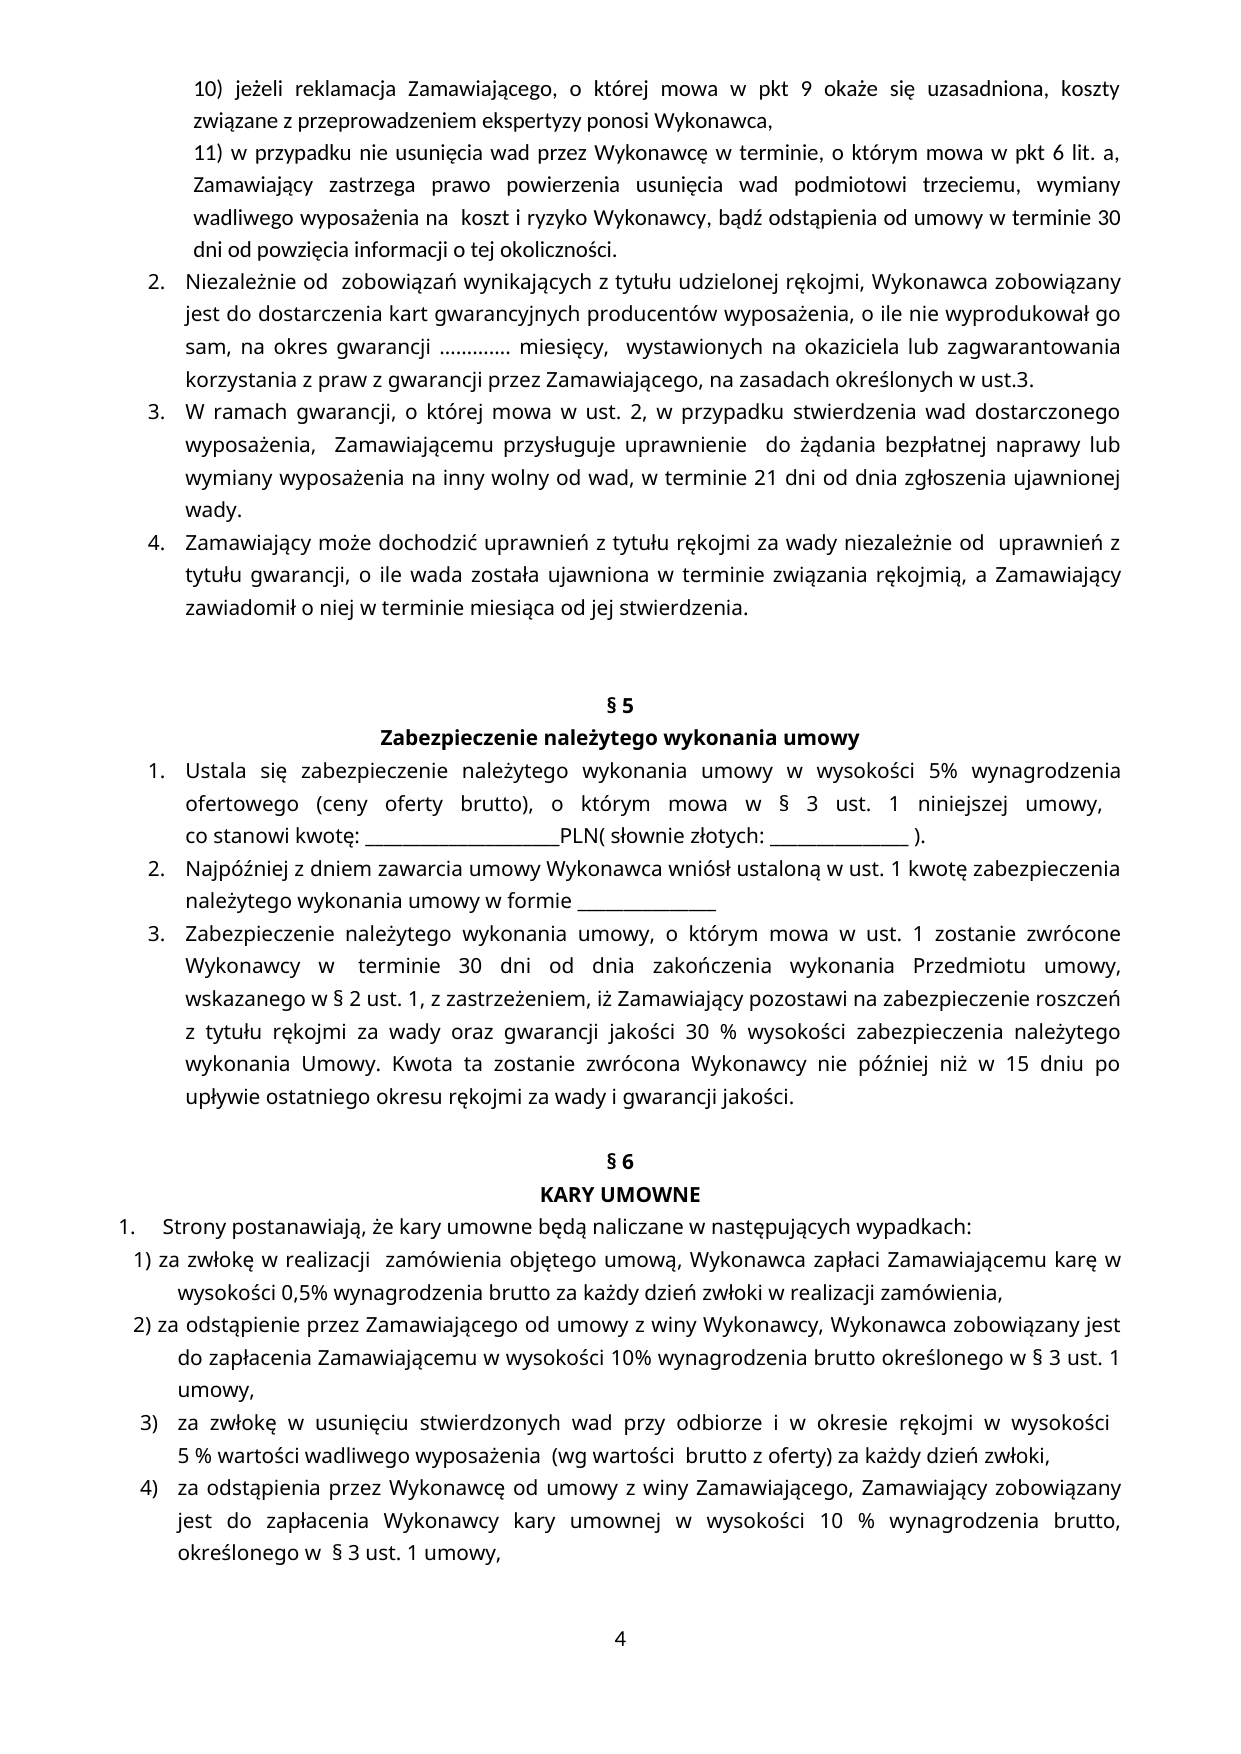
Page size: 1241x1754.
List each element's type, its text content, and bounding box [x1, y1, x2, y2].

list 11) w przypadku nie usunięcia wad przez Wykonawcę w terminie, o którym mowa w pkt 6 lit. a, Zamawiający zastrzega prawo powierzenia usunięcia wad podmiotowi trzeciemu, wymiany wadliwego wyposażenia na koszt i ryzyko Wykonawcy, bądź odstąpienia od umowy w terminie 30 dni od powzięcia informacji o tej okoliczności. [193, 138, 1122, 263]
list 2) za odstąpienie przez Zamawiającego od umowy z winy Wykonawcy, Wykonawca zobowiązany jest do zapłacenia Zamawiającemu w wysokości 10% wynagrodzenia brutto określonego w § 3 ust. 1 umowy, [133, 1310, 1122, 1404]
list za odstąpienia przez Wykonawcę od umowy z winy Zamawiającego, Zamawiający zobowiązany jest do zapłacenia Wykonawcy kary umownej w wysokości 10 % wynagrodzenia brutto, określonego w § 3 ust. 1 umowy, [140, 1473, 1122, 1567]
list Strony postanawiają, że kary umowne będą naliczane w następujących wypadkach: [118, 1212, 1122, 1241]
list 10) jeżeli reklamacja Zamawiającego, o której mowa w pkt 9 okaże się uzasadniona, koszty związane z przeprowadzeniem ekspertyzy ponosi Wykonawca, [193, 74, 1122, 134]
list Zabezpieczenie należytego wykonania umowy, o którym mowa w ust. 1 zostanie zwrócone Wykonawcy w terminie 30 dni od dnia zakończenia wykonania Przedmiotu umowy, wskazanego w § 2 ust. 1, z zastrzeżeniem, iż Zamawiający pozostawi na zabezpieczenie roszczeń z tytułu rękojmi za wady oraz gwarancji jakości 30 % wysokości zabezpieczenia należytego wykonania Umowy. Kwota ta zostanie zwrócona Wykonawcy nie później niż w 15 dniu po upływie ostatniego okresu rękojmi za wady i gwarancji jakości. [148, 919, 1122, 1111]
list W ramach gwarancji, o której mowa w ust. 2, w przypadku stwierdzenia wad dostarczonego wyposażenia, Zamawiającemu przysługuje uprawnienie do żądania bezpłatnej naprawy lub wymiany wyposażenia na inny wolny od wad, w terminie 21 dni od dnia zgłoszenia ujawnionej wady. [148, 397, 1122, 524]
list 1) za zwłokę w realizacji zamówienia objętego umową, Wykonawca zapłaci Zamawiającemu karę w wysokości 0,5% wynagrodzenia brutto za każdy dzień zwłoki w realizacji zamówienia, [133, 1245, 1122, 1306]
list za zwłokę w usunięciu stwierdzonych wad przy odbiorze i w okresie rękojmi w wysokości 5 % wartości wadliwego wyposażenia (wg wartości brutto z oferty) za każdy dzień zwłoki, [140, 1408, 1122, 1469]
list Najpóźniej z dniem zawarcia umowy Wykonawca wniósł ustaloną w ust. 1 kwotę zabezpieczenia należytego wykonania umowy w formie _______________ [148, 854, 1122, 915]
text § 5 [118, 691, 1122, 719]
text Zabezpieczenie należytego wykonania umowy [118, 723, 1122, 752]
list Niezależnie od zobowiązań wynikających z tytułu udzielonej rękojmi, Wykonawca zobowiązany jest do dostarczenia kart gwarancyjnych producentów wyposażenia, o ile nie wyprodukował go sam, na okres gwarancji …………. miesięcy, wystawionych na okaziciela lub zagwarantowania korzystania z praw z gwarancji przez Zamawiającego, na zasadach określonych w ust.3. [148, 267, 1122, 393]
text § 6 [118, 1147, 1122, 1176]
list Ustala się zabezpieczenie należytego wykonania umowy w wysokości 5% wynagrodzenia ofertowego (ceny oferty brutto), o którym mowa w § 3 ust. 1 niniejszej umowy, co stanowi kwotę: _____________________PLN( słownie złotych: _______________ ). [148, 756, 1122, 850]
list Zamawiający może dochodzić uprawnień z tytułu rękojmi za wady niezależnie od uprawnień z tytułu gwarancji, o ile wada została ujawniona w terminie związania rękojmią, a Zamawiający zawiadomił o niej w terminie miesiąca od jej stwierdzenia. [148, 528, 1122, 621]
text KARY UMOWNE [118, 1180, 1122, 1208]
